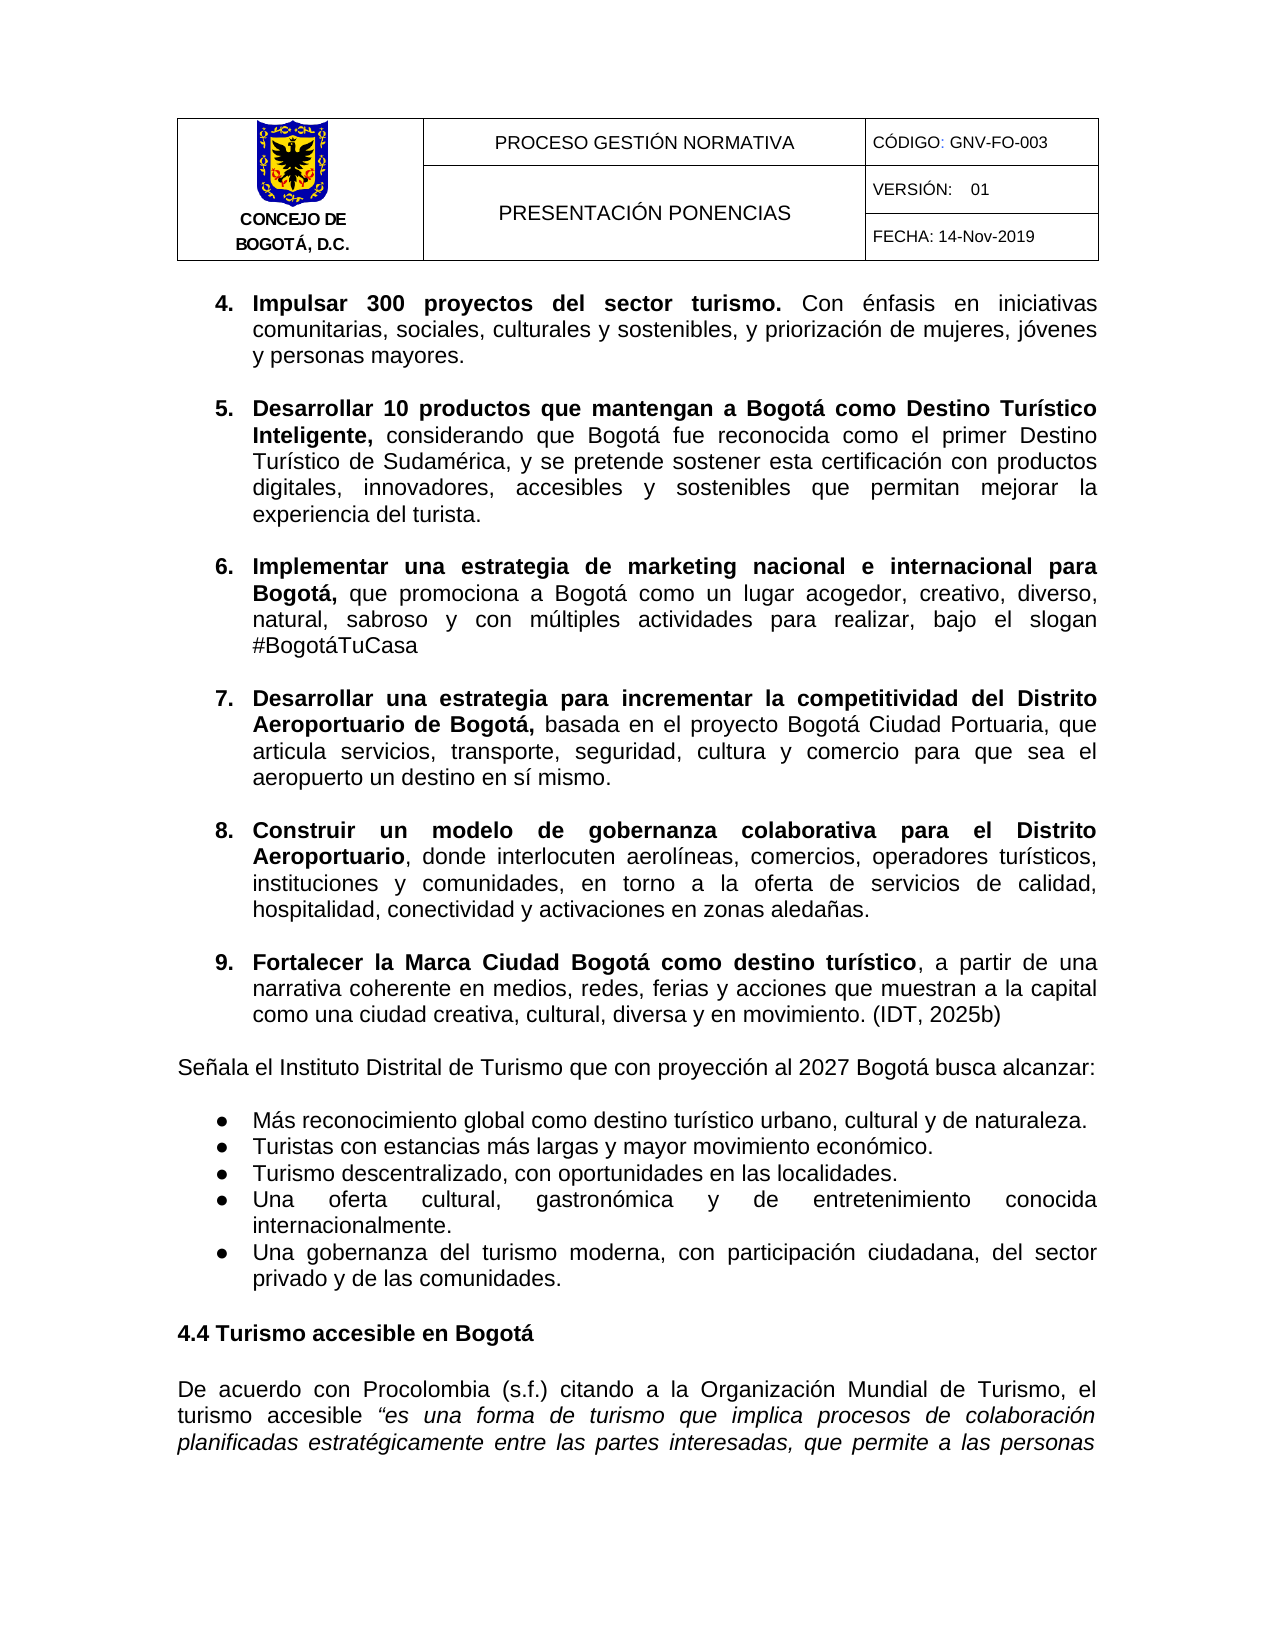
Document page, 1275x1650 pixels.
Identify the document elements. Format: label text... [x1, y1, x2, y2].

text Señala el Instituto Distrital de Turismo que con proyección al 2027 Bogotá busca alcanzar: [177, 1054, 1098, 1080]
list Turistas con estancias más largas y mayor movimiento económico. [215, 1133, 1098, 1159]
list Desarrollar 10 productos que mantengan a Bogotá como Destino Turístico Inteligente, considerando que Bogotá fue reconocida como el primer Destino Turístico de Sudamérica, y se pretende sostener esta certificación con productos digitales, innovadores, accesibles y sostenibles que permitan mejorar la experiencia del turista. [215, 395, 1098, 527]
list Construir un modelo de gobernanza colaborativa para el Distrito Aeroportuario, donde interlocuten aerolíneas, comercios, operadores turísticos, instituciones y comunidades, en torno a la oferta de servicios de calidad, hospitalidad, conectividad y activaciones en zonas aledañas. [215, 817, 1098, 922]
list Implementar una estrategia de marketing nacional e internacional para Bogotá, que promociona a Bogotá como un lugar acogedor, creativo, diverso, natural, sabroso y con múltiples actividades para realizar, bajo el slogan #BogotáTuCasa [215, 553, 1098, 659]
text 4.4 Turismo accesible en Bogotá [177, 1320, 1098, 1347]
list Fortalecer la Marca Ciudad Bogotá como destino turístico, a partir de una narrativa coherente en medios, redes, ferias y acciones que muestran a la capital como una ciudad creativa, cultural, diversa y en movimiento. (IDT, 2025b) [215, 949, 1098, 1028]
list Una oferta cultural, gastronómica y de entretenimiento conocida internacionalmente. [215, 1186, 1098, 1238]
list Turismo descentralizado, con oportunidades en las localidades. [215, 1159, 1098, 1186]
list Impulsar 300 proyectos del sector turismo. Con énfasis en iniciativas comunitarias, sociales, culturales y sostenibles, y priorización de mujeres, jóvenes y personas mayores. [215, 290, 1098, 369]
list Una gobernanza del turismo moderna, con participación ciudadana, del sector privado y de las comunidades. [215, 1238, 1098, 1291]
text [177, 1376, 1098, 1455]
list Más reconocimiento global como destino turístico urbano, cultural y de naturaleza. [215, 1107, 1098, 1133]
list Desarrollar una estrategia para incrementar la competitividad del Distrito Aeroportuario de Bogotá, basada en el proyecto Bogotá Ciudad Portuaria, que articula servicios, transporte, seguridad, cultura y comercio para que sea el aeropuerto un destino en sí mismo. [215, 685, 1098, 791]
